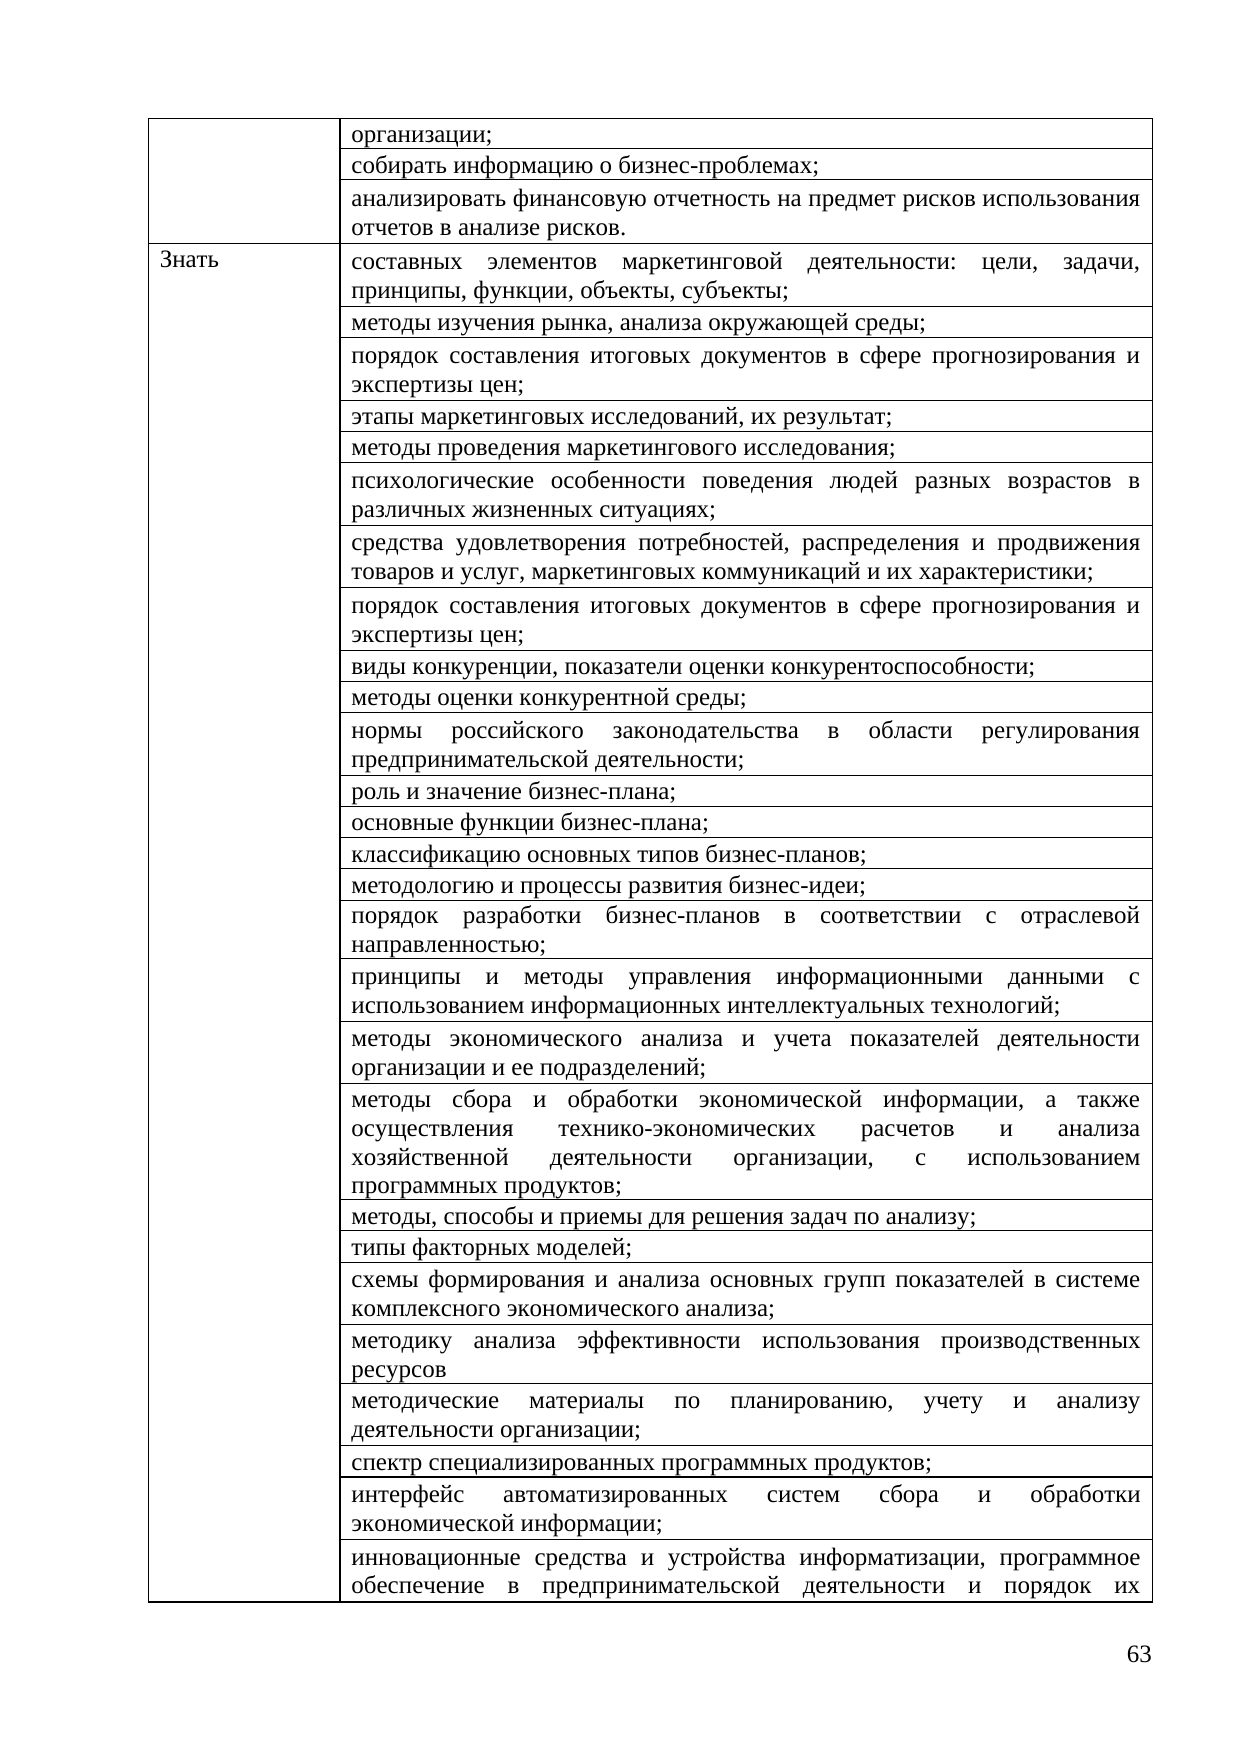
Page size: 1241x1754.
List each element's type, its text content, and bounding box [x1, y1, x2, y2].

table_cell виды конкуренции, показатели оценки конкурентоспособности; [341, 651, 1152, 681]
table_cell средства удовлетворения потребностей, распределения и продвижения товаров и услуг, маркетинговых коммуникаций и их характеристики; [341, 526, 1152, 587]
table_cell нормы российского законодательства в области регулирования предпринимательской деятельности; [341, 713, 1152, 774]
table_cell интерфейс автоматизированных систем сбора и обработки экономической информации; [341, 1478, 1152, 1539]
table_cell методы, способы и приемы для решения задач по анализу; [341, 1200, 1152, 1230]
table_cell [341, 1540, 1152, 1601]
table_cell методы изучения рынка, анализа окружающей среды; [341, 307, 1152, 337]
table_cell методологию и процессы развития бизнес-идеи; [341, 869, 1152, 899]
table_cell схемы формирования и анализа основных групп показателей в системе комплексного экономического анализа; [341, 1263, 1152, 1324]
table_cell методы экономического анализа и учета показателей деятельности организации и ее подразделений; [341, 1022, 1152, 1083]
table_cell собирать информацию о бизнес-проблемах; [341, 149, 1152, 179]
table_cell методы оценки конкурентной среды; [341, 682, 1152, 712]
table_cell порядок составления итоговых документов в сфере прогнозирования и экспертизы цен; [341, 338, 1152, 399]
table_cell методические материалы по планированию, учету и анализу деятельности организации; [341, 1384, 1152, 1445]
table_cell методы проведения маркетингового исследования; [341, 432, 1152, 462]
table_cell методику анализа эффективности использования производственных ресурсов [341, 1325, 1152, 1383]
table_cell спектр специализированных программных продуктов; [341, 1446, 1152, 1476]
table_cell порядок разработки бизнес-планов в соответствии с отраслевой направленностью; [341, 901, 1152, 958]
table_cell методы сбора и обработки экономической информации, а также осуществления технико-экономических расчетов и анализа хозяйственной деятельности организации, с использованием программных продуктов; [341, 1084, 1152, 1199]
table_cell порядок составления итоговых документов в сфере прогнозирования и экспертизы цен; [341, 588, 1152, 649]
table_cell типы факторных моделей; [341, 1231, 1152, 1262]
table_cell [341, 119, 1152, 148]
table_cell роль и значение бизнес-плана; [341, 776, 1152, 806]
table_cell анализировать финансовую отчетность на предмет рисков использования отчетов в анализе рисков. [341, 180, 1152, 243]
table_cell основные функции бизнес-плана; [341, 807, 1152, 837]
table_cell составных элементов маркетинговой деятельности: цели, задачи, принципы, функции, объекты, субъекты; [341, 244, 1152, 306]
table_cell этапы маркетинговых исследований, их результат; [341, 401, 1152, 431]
table_cell классификацию основных типов бизнес-планов; [341, 838, 1152, 868]
table_cell Знать [149, 244, 339, 1601]
table_cell принципы и методы управления информационными данными с использованием информационных интеллектуальных технологий; [341, 959, 1152, 1021]
table_cell психологические особенности поведения людей разных возрастов в различных жизненных ситуациях; [341, 463, 1152, 524]
